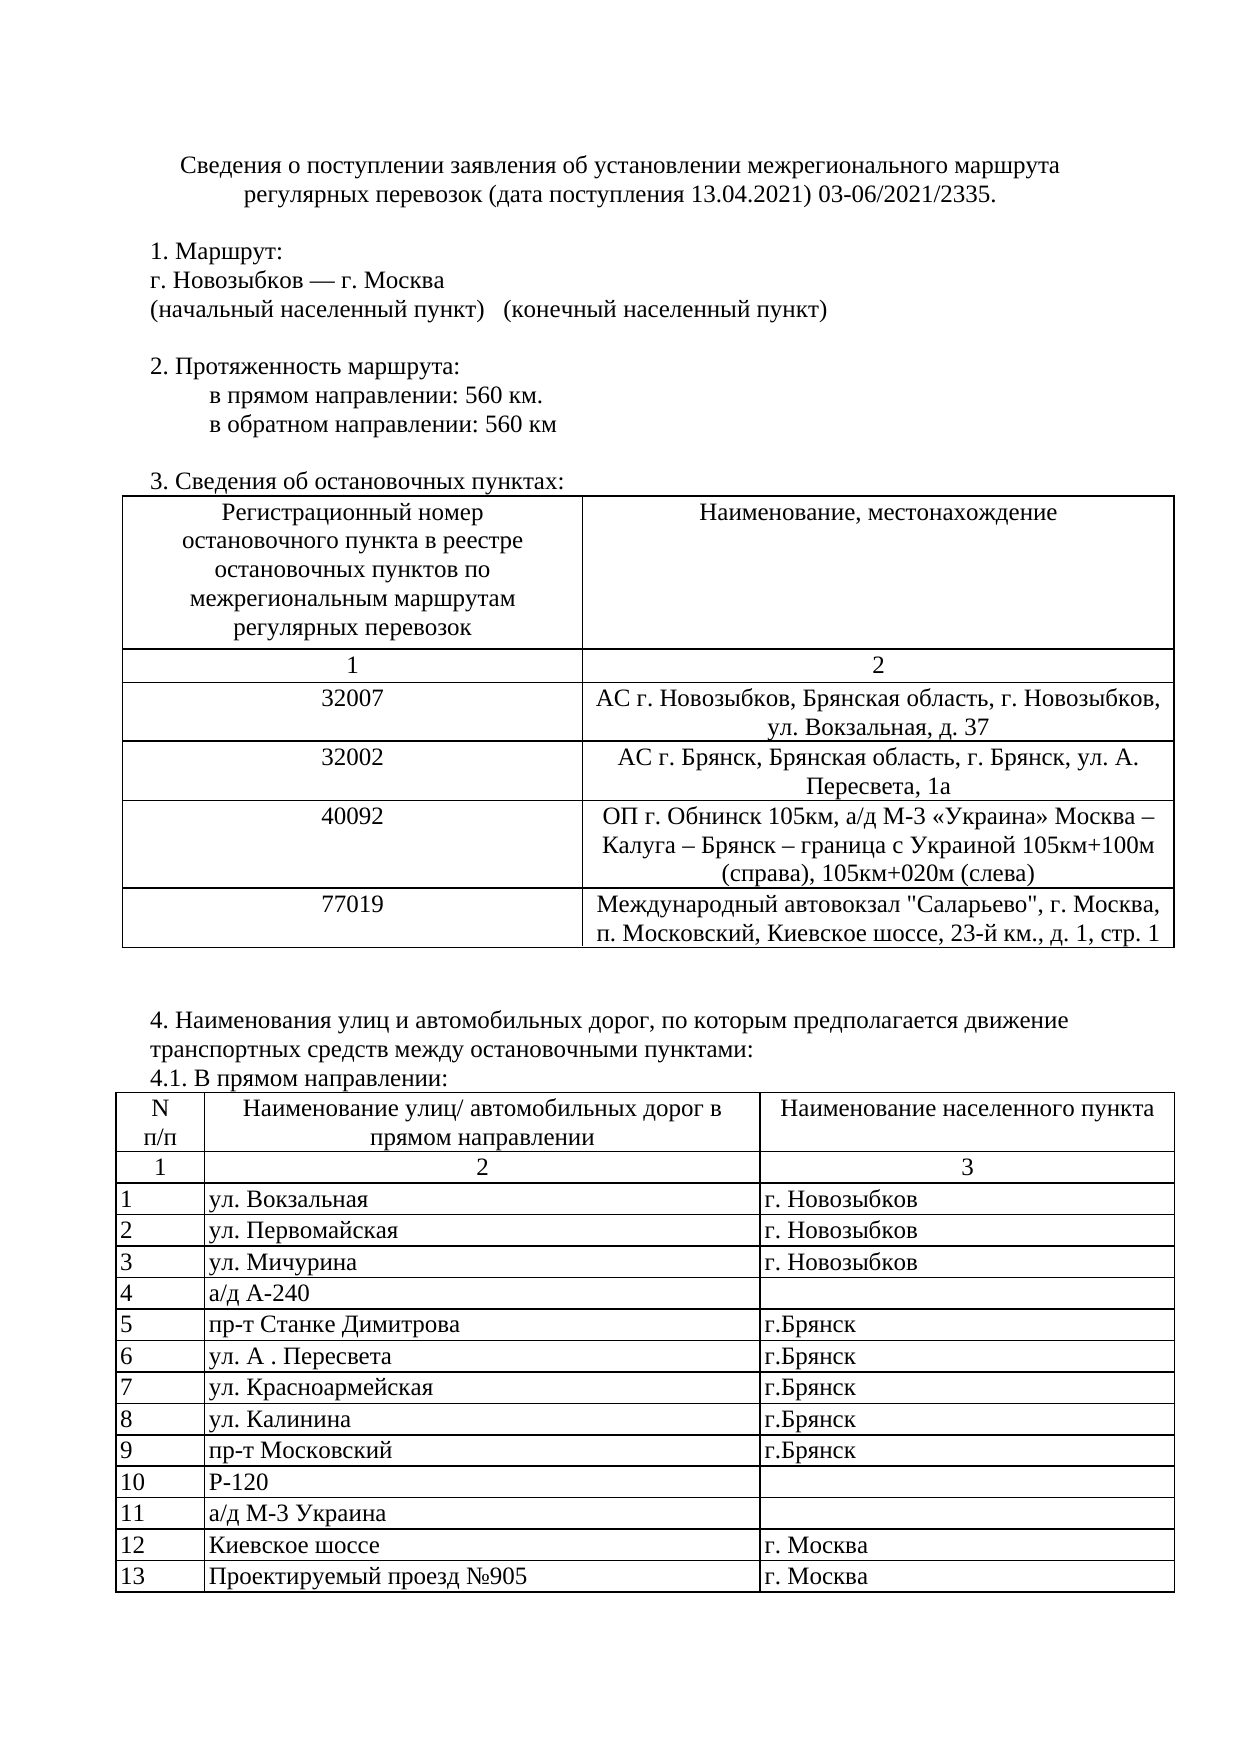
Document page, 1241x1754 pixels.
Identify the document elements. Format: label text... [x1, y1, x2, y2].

text 3. Сведения об остановочных пунктах: [150, 466, 1090, 495]
table_cell 3 [117, 1247, 204, 1277]
table_cell 2 [583, 650, 1173, 681]
table_cell г.Брянск [761, 1436, 1174, 1465]
table_cell Проектируемый проезд №905 [205, 1561, 759, 1591]
table_cell Р-120 [205, 1467, 759, 1497]
table_cell пр-т Московский [205, 1436, 759, 1465]
text 4.1. В прямом направлении: [150, 1063, 1090, 1092]
table_cell 32002 [123, 742, 582, 799]
table_cell пр-т Станке Димитрова [205, 1310, 759, 1339]
table_header Регистрационный номер остановочного пункта в реестре остановочных пунктов по межрегиональным маршрутам регулярных перевозок [123, 497, 582, 648]
table_cell 2 [117, 1215, 204, 1245]
table_cell АС г. Новозыбков, Брянская область, г. Новозыбков, ул. Вокзальная, д. 37 [583, 683, 1173, 740]
table_cell Международный автовокзал "Саларьево", г. Москва, п. Московский, Киевское шоссе, 23-й км., д. 1, стр. 1 [583, 889, 1173, 946]
text в обратном направлении: 560 км [150, 409, 1090, 437]
text в прямом направлении: 560 км. [150, 380, 1090, 409]
table_cell 1 [123, 650, 582, 681]
table_cell 13 [117, 1561, 204, 1591]
table_cell ул. Вокзальная [205, 1184, 759, 1214]
table_cell 5 [117, 1310, 204, 1339]
table_cell 77019 [123, 889, 582, 946]
table_cell 6 [117, 1341, 204, 1371]
table_cell ул. Мичурина [205, 1247, 759, 1277]
text 4. Наименования улиц и автомобильных дорог, по которым предполагается движение транспортных средств между остановочными пунктами: [150, 1005, 1090, 1063]
table_cell ул. Красноармейская [205, 1373, 759, 1402]
table_header N п/п [117, 1093, 204, 1151]
table_cell 3 [761, 1152, 1174, 1182]
table_cell 1 [117, 1184, 204, 1214]
table_cell 12 [117, 1530, 204, 1560]
table_cell г. Москва [761, 1530, 1174, 1560]
table_cell 8 [117, 1404, 204, 1434]
text г. Новозыбков — г. Москва [150, 265, 1090, 294]
table_cell [761, 1467, 1174, 1497]
text Сведения о поступлении заявления об установлении межрегионального маршрута регулярных перевозок (дата поступления 13.04.2021) 03-06/2021/2335. [150, 150, 1090, 207]
table_cell г.Брянск [761, 1404, 1174, 1434]
table_cell г.Брянск [761, 1310, 1174, 1339]
table_cell 32007 [123, 683, 582, 740]
table_cell ул. А . Пересвета [205, 1341, 759, 1371]
table_cell г. Новозыбков [761, 1215, 1174, 1245]
table_cell г.Брянск [761, 1341, 1174, 1371]
table_cell 11 [117, 1498, 204, 1528]
table_cell 1 [117, 1152, 204, 1182]
table_cell г.Брянск [761, 1373, 1174, 1402]
table_cell Киевское шоссе [205, 1530, 759, 1560]
table_cell ул. Калинина [205, 1404, 759, 1434]
table_cell [761, 1498, 1174, 1528]
table_cell [761, 1278, 1174, 1308]
table_header Наименование улиц/ автомобильных дорог в прямом направлении [205, 1093, 759, 1151]
table_cell 9 [117, 1436, 204, 1465]
table_cell АС г. Брянск, Брянская область, г. Брянск, ул. А. Пересвета, 1а [583, 742, 1173, 799]
table_cell г. Москва [761, 1561, 1174, 1591]
text 1. Маршрут: [150, 236, 1090, 265]
table_cell ОП г. Обнинск 105км, а/д М-3 «Украина» Москва – Калуга – Брянск – граница с Украиной 105км+100м (справа), 105км+020м (слева) [583, 801, 1173, 887]
table_cell г. Новозыбков [761, 1247, 1174, 1277]
table_cell 40092 [123, 801, 582, 887]
table_header Наименование населенного пункта [761, 1093, 1174, 1151]
table_cell а/д А-240 [205, 1278, 759, 1308]
table_cell 10 [117, 1467, 204, 1497]
table_cell 4 [117, 1278, 204, 1308]
table_header Наименование, местонахождение [583, 497, 1173, 648]
text 2. Протяженность маршрута: [150, 351, 1090, 380]
table_cell г. Новозыбков [761, 1184, 1174, 1214]
table_cell 2 [205, 1152, 759, 1182]
text (начальный населенный пункт) (конечный населенный пункт) [150, 294, 1090, 322]
table_cell ул. Первомайская [205, 1215, 759, 1245]
table_cell а/д М-3 Украина [205, 1498, 759, 1528]
table_cell 7 [117, 1373, 204, 1402]
